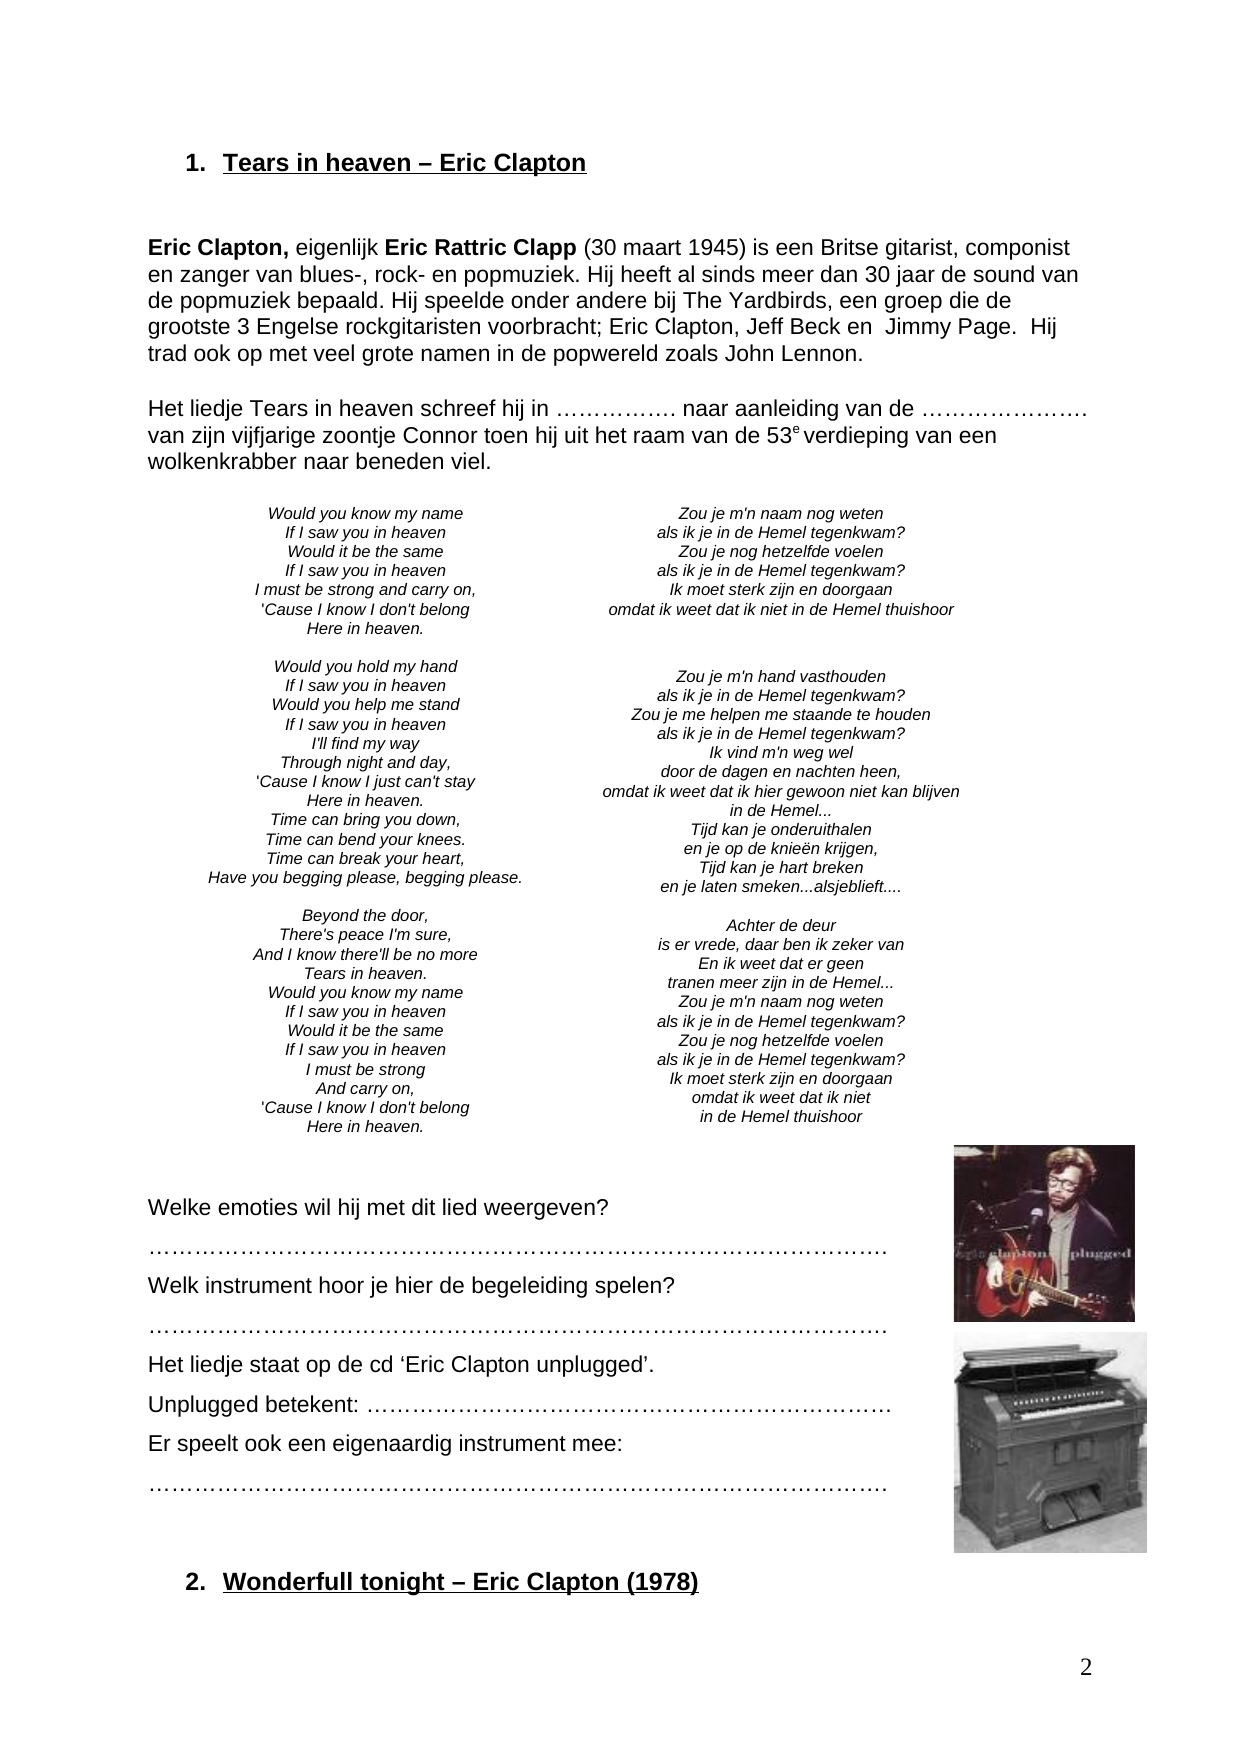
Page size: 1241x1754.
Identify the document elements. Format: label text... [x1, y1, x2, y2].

text Zou je m'n hand vasthouden als ik je in de Hemel tegenkwam? Zou je me helpen me staande te houden als ik je in de Hemel tegenkwam? [620, 647, 1093, 743]
text I must be strong And carry on, 'Cause I know I don't belong Here in heaven. [148, 1059, 583, 1136]
picture [953, 1332, 1147, 1553]
text ……………………………………………………………………………………. [148, 1312, 1093, 1338]
text ……………………………………………………………………………………. [148, 1470, 953, 1496]
list Wonderfull tonight – Eric Clapton (1978) [185, 1567, 1093, 1596]
text Would you know my name If I saw you in heaven Would it be the same If I saw you in heaven [148, 983, 583, 1059]
text Er speelt ook een eigenaardig instrument mee: [148, 1430, 953, 1457]
text Het liedje staat op de cd ‘Eric Clapton unplugged’. Unplugged betekent: …………………………………………………………… [148, 1351, 953, 1417]
text Tijd kan je onderuithalen en je op de knieën krijgen, Tijd kan je hart breken en je laten smeken...alsjeblieft.... [620, 820, 1093, 896]
text Ik moet sterk zijn en doorgaan omdat ik weet dat ik niet in de Hemel thuishoor [620, 580, 1093, 647]
text Welke emoties wil hij met dit lied weergeven? ……………………………………………………………………………………. [148, 1193, 953, 1259]
text Zou je m'n naam nog weten als ik je in de Hemel tegenkwam? Zou je nog hetzelfde voelen als ik je in de Hemel tegenkwam? Ik moet sterk zijn en doorgaan omdat ik weet dat ik niet in de Hemel thuishoor [620, 992, 1093, 1126]
text Beyond the door, There's peace I'm sure, And I know there'll be no more Tears in heaven. [148, 906, 583, 983]
text Eric Clapton, eigenlijk Eric Rattric Clapp (30 maart 1945) is een Britse gitarist, componist en zanger van blues-, rock- en popmuziek. Hij heeft al sinds meer dan 30 jaar de sound van de popmuziek bepaald. Hij speelde onder andere bij The Yardbirds, een groep die de grootste 3 Engelse rockgitaristen voorbracht; Eric Clapton, Jeff Beck en Jimmy Page. Hij trad ook op met veel grote namen in de popwereld zoals John Lennon. [148, 234, 1093, 366]
list Tears in heaven – Eric Clapton [185, 148, 1093, 176]
text Achter de deur is er vrede, daar ben ik zeker van En ik weet dat er geen tranen meer zijn in de Hemel... [620, 896, 1093, 992]
text Het liedje Tears in heaven schreef hij in ……………. naar aanleiding van de …………………. van zijn vijfjarige zoontje Connor toen hij uit het raam van de 53e verdieping van een wolkenkrabber naar beneden viel. [148, 395, 1093, 474]
text I'll find my way Through night and day, 'Cause I know I just can't stay Here in heaven. [148, 733, 583, 810]
text Welk instrument hoor je hier de begeleiding spelen? [148, 1272, 953, 1299]
text Time can bring you down, Time can bend your knees. Time can break your heart, Have you begging please, begging please. [148, 810, 583, 887]
text Ik vind m'n weg wel door de dagen en nachten heen, omdat ik weet dat ik hier gewoon niet kan blijven in de Hemel... [620, 743, 1093, 820]
picture [953, 1145, 1135, 1322]
text I must be strong and carry on, 'Cause I know I don't belong Here in heaven. [148, 580, 583, 638]
text Would you hold my hand If I saw you in heaven Would you help me stand If I saw you in heaven [148, 657, 583, 733]
text Zou je m'n naam nog weten als ik je in de Hemel tegenkwam? Zou je nog hetzelfde voelen als ik je in de Hemel tegenkwam? [620, 503, 1093, 580]
text Would you know my name If I saw you in heaven Would it be the same If I saw you in heaven [148, 503, 583, 580]
